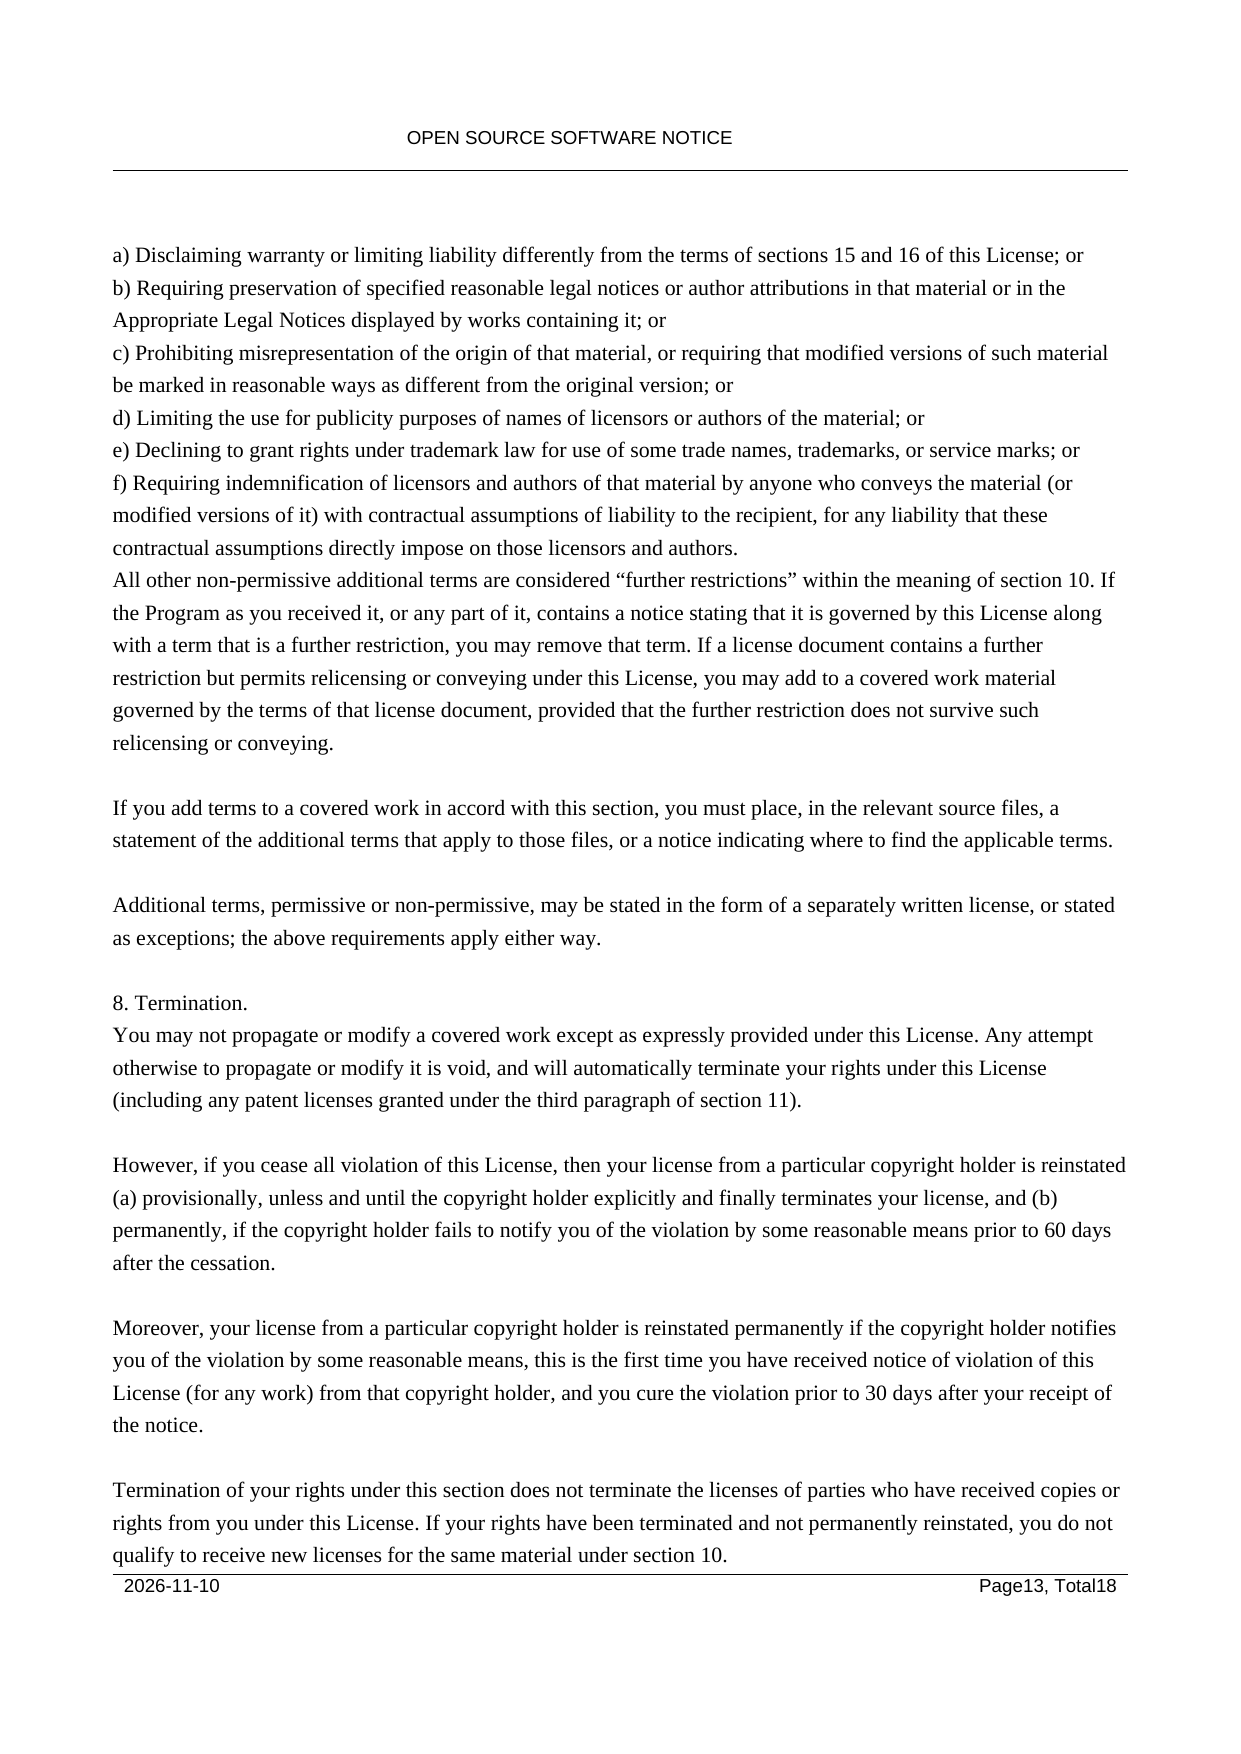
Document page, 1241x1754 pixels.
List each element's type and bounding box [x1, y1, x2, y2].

text [112, 206, 1128, 1571]
